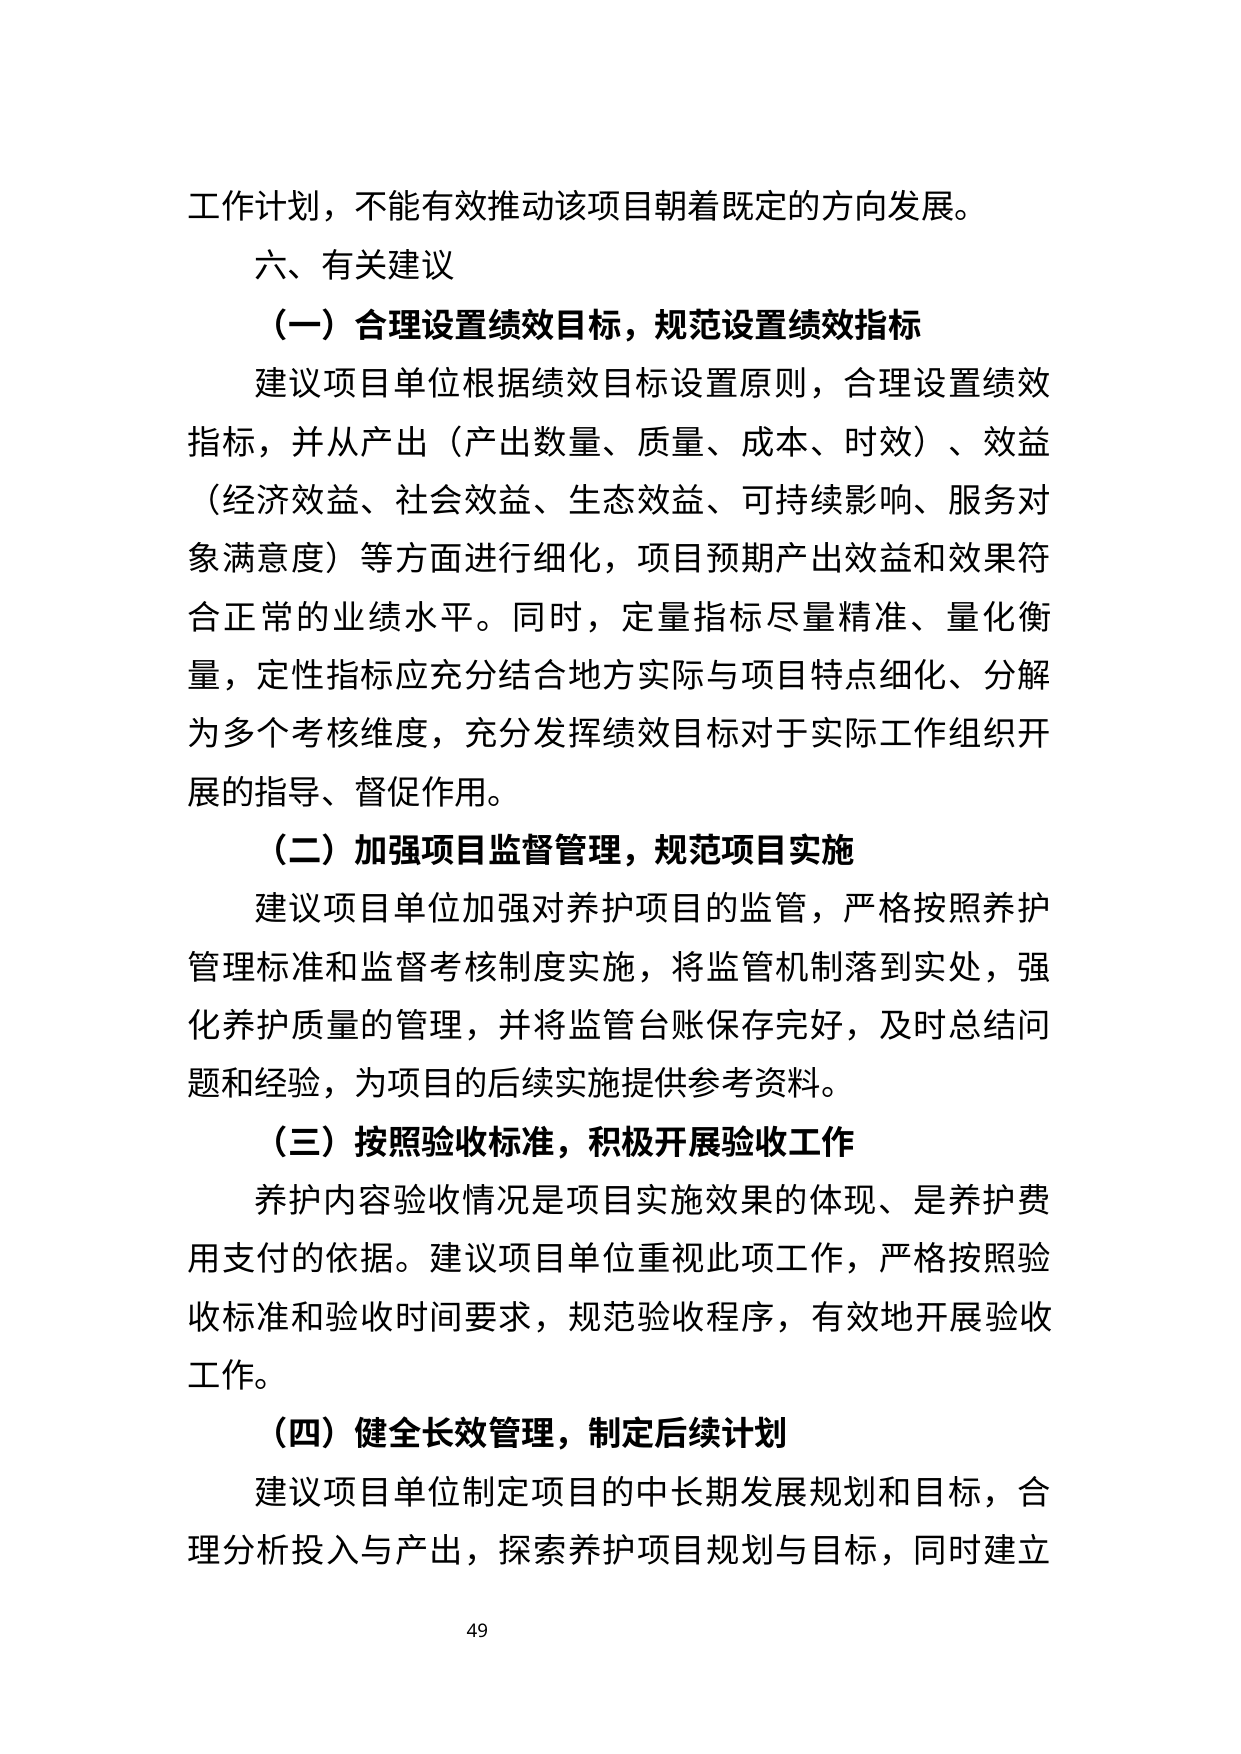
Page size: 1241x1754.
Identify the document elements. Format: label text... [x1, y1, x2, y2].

text （一）合理设置绩效目标，规范设置绩效指标 [187, 289, 1053, 347]
text 建议项目单位加强对养护项目的监管，严格按照养护管理标准和监督考核制度实施，将监管机制落到实处，强化养护质量的管理，并将监管台账保存完好，及时总结问题和经验，为项目的后续实施提供参考资料。 [187, 872, 1053, 1105]
text 养护内容验收情况是项目实施效果的体现、是养护费用支付的依据。建议项目单位重视此项工作，严格按照验收标准和验收时间要求，规范验收程序，有效地开展验收工作。 [187, 1164, 1053, 1397]
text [187, 172, 1053, 230]
text （二）加强项目监督管理，规范项目实施 [187, 814, 1053, 872]
text 六、有关建议 [187, 230, 1053, 289]
text （三）按照验收标准，积极开展验收工作 [187, 1105, 1053, 1164]
text （四）健全长效管理，制定后续计划 [187, 1397, 1053, 1455]
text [187, 1455, 1053, 1572]
text 建议项目单位根据绩效目标设置原则，合理设置绩效指标，并从产出（产出数量、质量、成本、时效）、效益（经济效益、社会效益、生态效益、可持续影响、服务对象满意度）等方面进行细化，项目预期产出效益和效果符合正常的业绩水平。同时，定量指标尽量精准、量化衡量，定性指标应充分结合地方实际与项目特点细化、分解为多个考核维度，充分发挥绩效目标对于实际工作组织开展的指导、督促作用。 [187, 347, 1053, 814]
